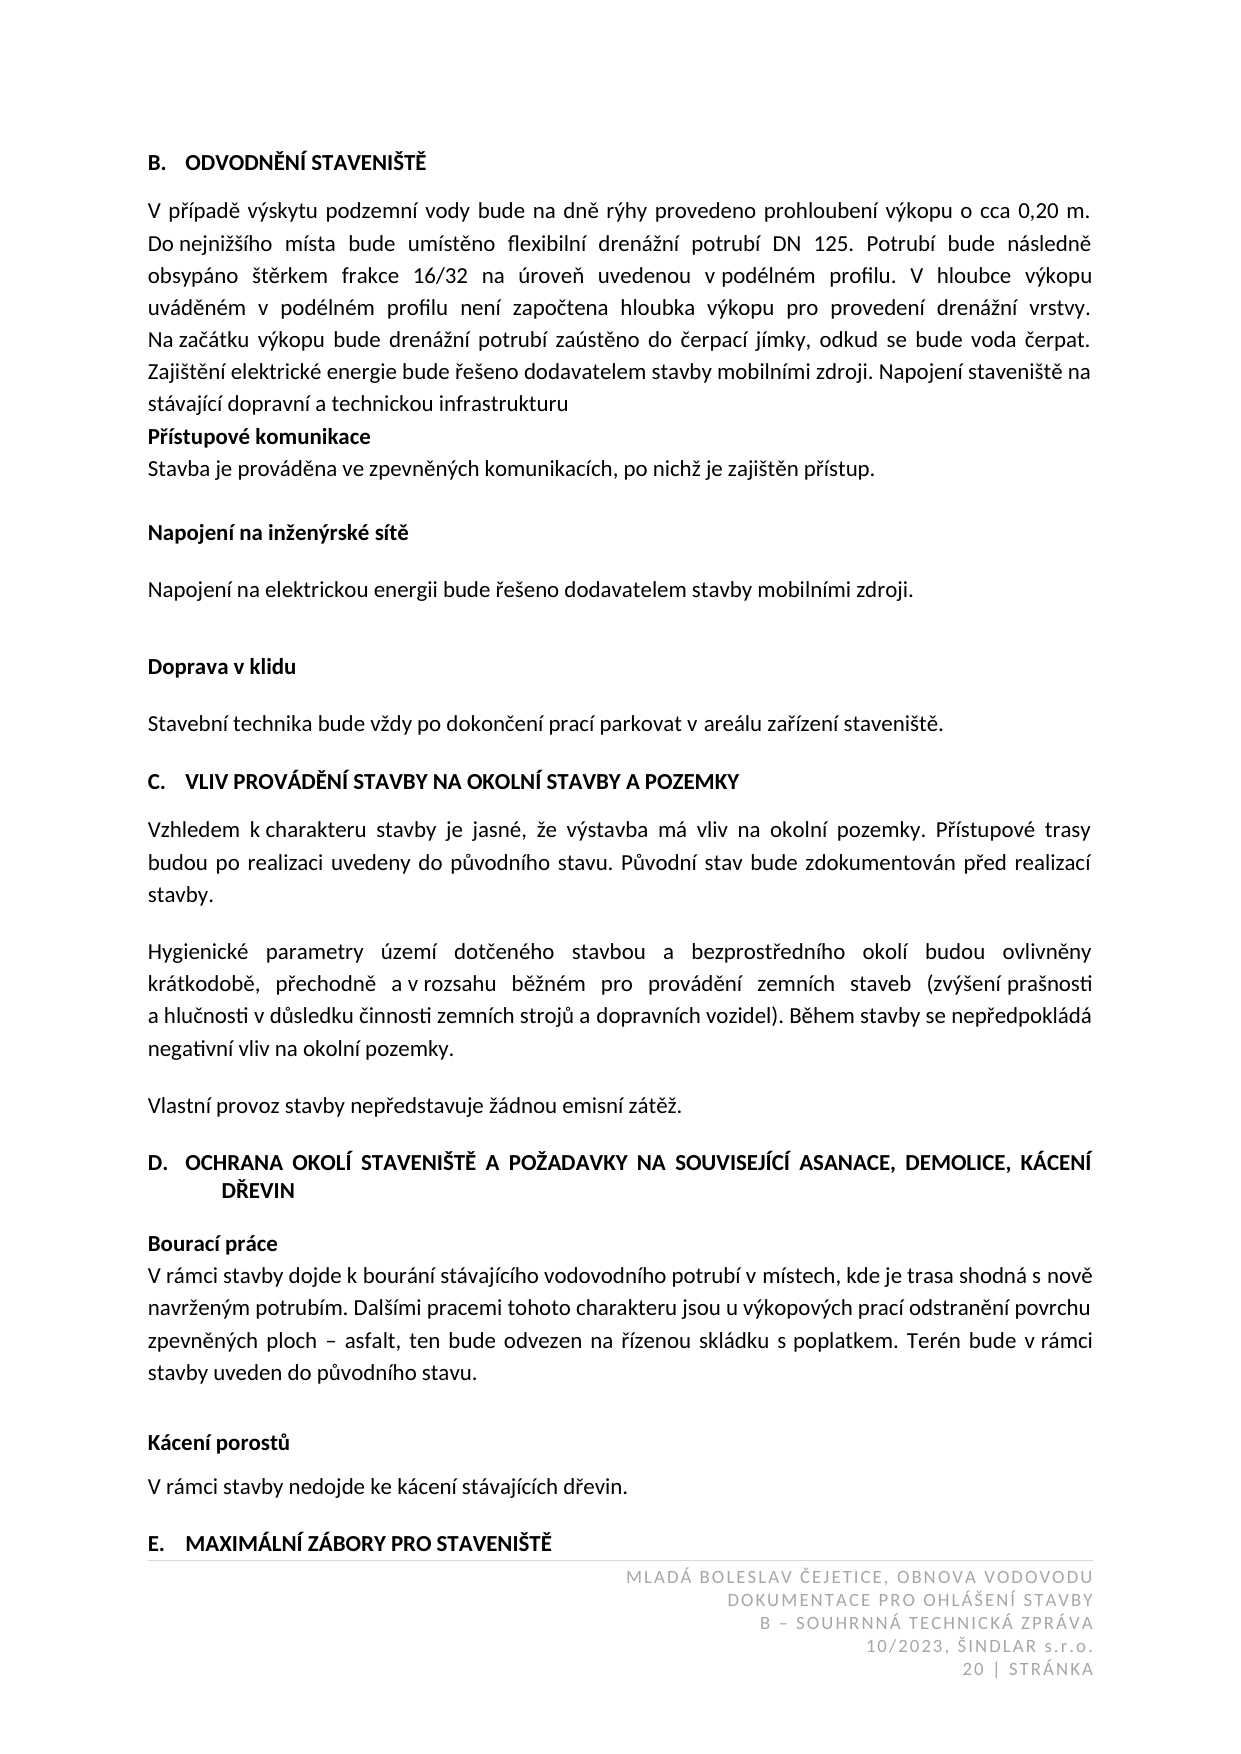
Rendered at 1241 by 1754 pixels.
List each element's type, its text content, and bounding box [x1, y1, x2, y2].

text Vzhledem k charakteru stavby je jasné, že výstavba má vliv na okolní pozemky. Přístupové trasy budou po realizaci uvedeny do původního stavu. Původní stav bude zdokumentován před realizací stavby. [148, 816, 1093, 908]
subtitle Vliv provádění stavby na okolní stavby a pozemky [148, 767, 1093, 795]
text Stavební technika bude vždy po dokončení prací parkovat v areálu zařízení staveniště. [148, 709, 1093, 738]
text Vlastní provoz stavby nepředstavuje žádnou emisní zátěž. [148, 1091, 1093, 1119]
subtitle Ochrana okolí staveniště a požadavky na související asanace, demolice, kácení dřevin [148, 1148, 1093, 1204]
text Bourací práce [148, 1229, 1093, 1257]
subtitle Maximální zábory pro staveniště [148, 1529, 1093, 1557]
text V rámci stavby nedojde ke kácení stávajících dřevin. [148, 1472, 1093, 1500]
text Doprava v klidu [148, 652, 1093, 680]
text Hygienické parametry území dotčeného stavbou a bezprostředního okolí budou ovlivněny krátkodobě, přechodně a v rozsahu běžném pro provádění zemních staveb (zvýšení prašnosti a hlučnosti v důsledku činnosti zemních strojů a dopravních vozidel). Během stavby se nepředpokládá negativní vliv na okolní pozemky. [148, 937, 1093, 1062]
text Kácení porostů [148, 1428, 1093, 1456]
text V případě výskytu podzemní vody bude na dně rýhy provedeno prohloubení výkopu o cca 0,20 m. Do nejnižšího místa bude umístěno flexibilní drenážní potrubí DN 125. Potrubí bude následně obsypáno štěrkem frakce 16/32 na úroveň uvedenou v podélném profilu. V hloubce výkopu uváděném v podélném profilu není započtena hloubka výkopu pro provedení drenážní vrstvy. Na začátku výkopu bude drenážní potrubí zaústěno do čerpací jímky, odkud se bude voda čerpat. Zajištění elektrické energie bude řešeno dodavatelem stavby mobilními zdroji. Napojení staveniště na stávající dopravní a technickou infrastrukturu [148, 196, 1093, 418]
text Napojení na elektrickou energii bude řešeno dodavatelem stavby mobilními zdroji. [148, 576, 1093, 603]
text Stavba je prováděna ve zpevněných komunikacích, po nichž je zajištěn přístup. [148, 454, 1093, 482]
subtitle Odvodnění staveniště [148, 148, 1093, 176]
text Přístupové komunikace [148, 422, 1093, 450]
text Napojení na inženýrské sítě [148, 518, 1093, 546]
